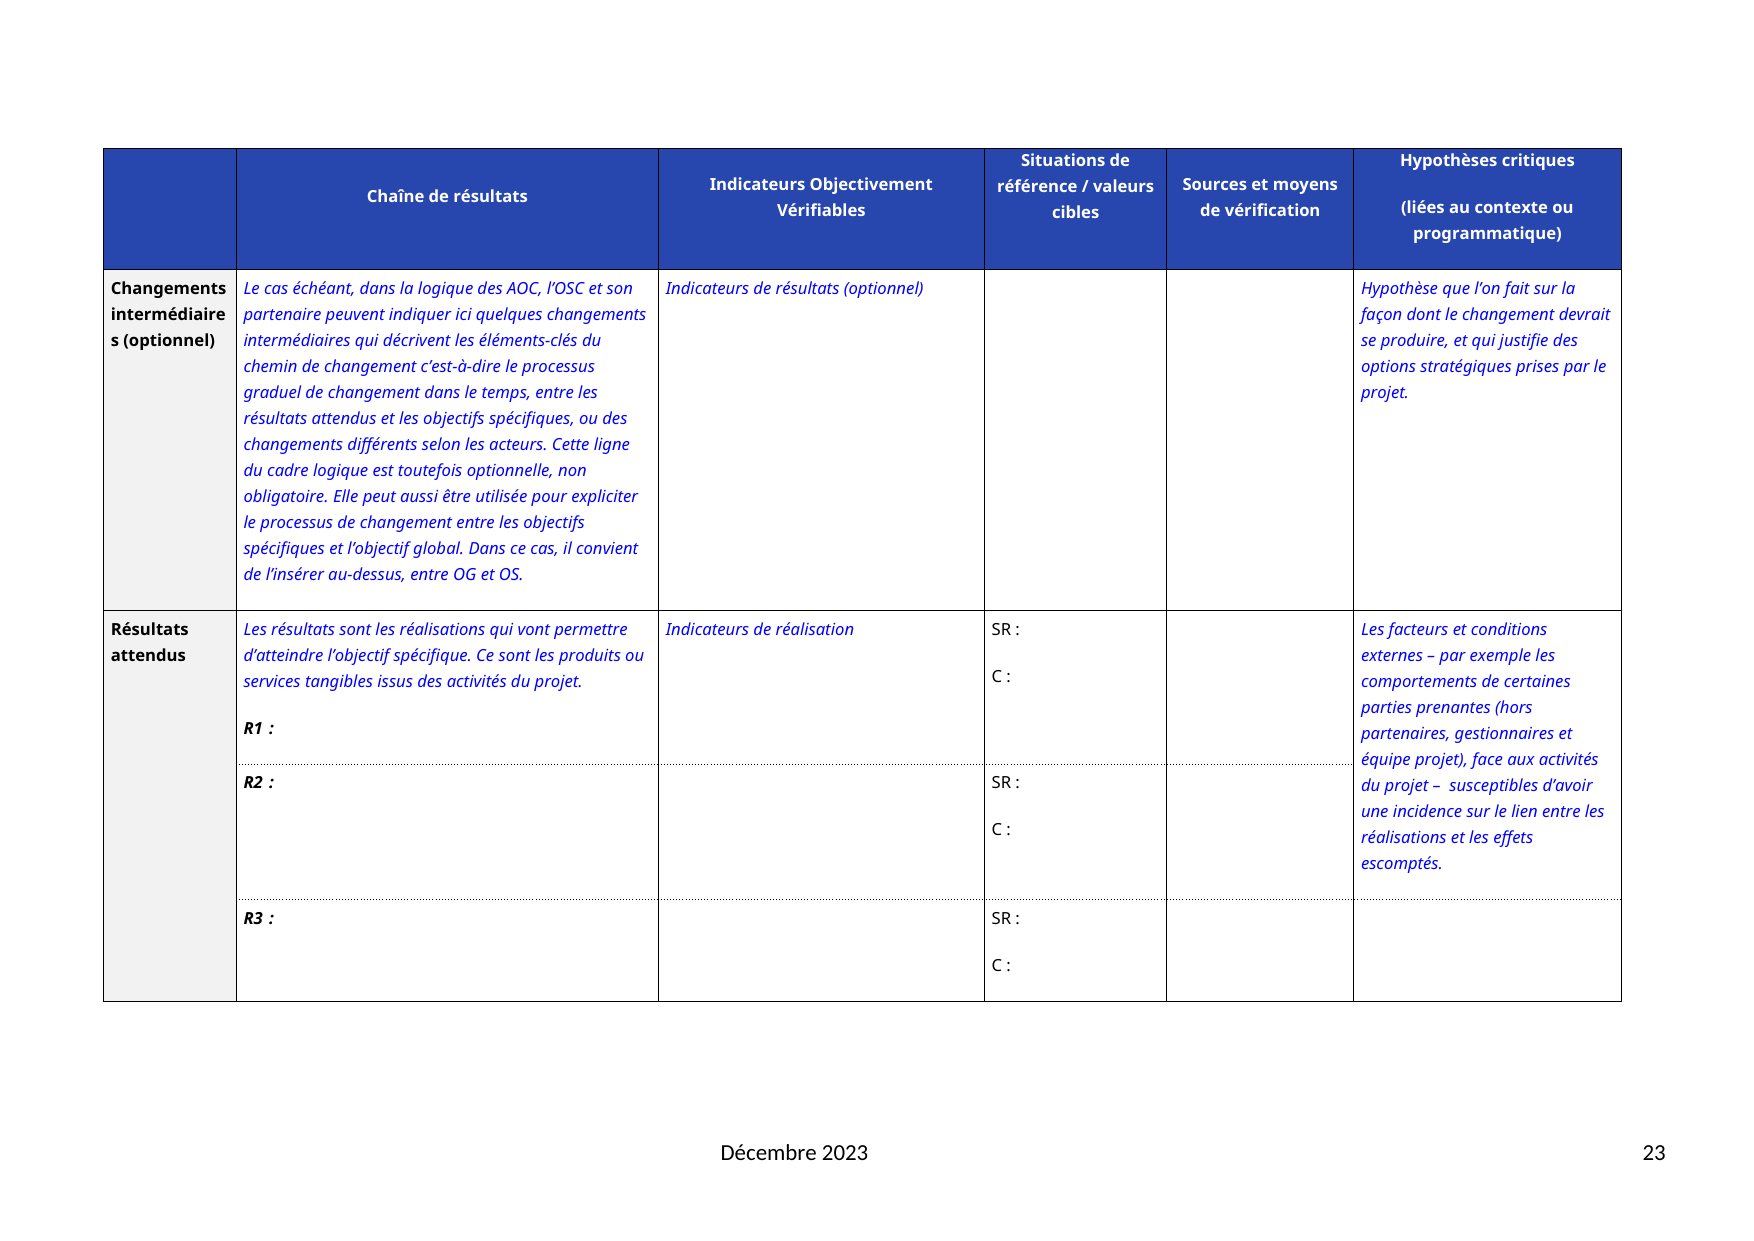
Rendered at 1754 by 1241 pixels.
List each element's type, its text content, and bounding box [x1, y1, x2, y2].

table_cell Indicateurs de résultats (optionnel) [659, 270, 984, 610]
table_cell [1167, 611, 1353, 764]
table_header Chaîne de résultats [237, 149, 658, 269]
table_cell Hypothèse que l’on fait sur la façon dont le changement devrait se produire, et qui justifie des options stratégiques prises par le projet. [1354, 270, 1621, 610]
table_cell SR : C : [985, 764, 1166, 899]
table_cell SR : C : [985, 611, 1166, 764]
table_cell [1167, 270, 1353, 610]
table_header Sources et moyens de vérification [1167, 149, 1353, 269]
table_cell R3 : [237, 899, 658, 1001]
table_cell Résultats attendus [104, 611, 236, 1001]
table_header Hypothèses critiques (liées au contexte ou programmatique) [1354, 149, 1621, 269]
table_cell [985, 270, 1166, 610]
table_cell [1354, 899, 1621, 1001]
table_cell [659, 899, 984, 1001]
table_cell [1167, 899, 1353, 1001]
table_header Situations de référence / valeurs cibles [985, 149, 1166, 269]
table_cell Le cas échéant, dans la logique des AOC, l’OSC et son partenaire peuvent indiquer ici quelques changements intermédiaires qui décrivent les éléments-clés du chemin de changement c’est-à-dire le processus graduel de changement dans le temps, entre les résultats attendus et les objectifs spécifiques, ou des changements différents selon les acteurs. Cette ligne du cadre logique est toutefois optionnelle, non obligatoire. Elle peut aussi être utilisée pour expliciter le processus de changement entre les objectifs spécifiques et l’objectif global. Dans ce cas, il convient de l’insérer au-dessus, entre OG et OS. [237, 270, 658, 610]
table_cell R2 : [237, 764, 658, 899]
table_cell Les résultats sont les réalisations qui vont permettre d’atteindre l’objectif spécifique. Ce sont les produits ou services tangibles issus des activités du projet. R1 : [237, 611, 658, 764]
table_cell Les facteurs et conditions externes – par exemple les comportements de certaines parties prenantes (hors partenaires, gestionnaires et équipe projet), face aux activités du projet – susceptibles d’avoir une incidence sur le lien entre les réalisations et les effets escomptés. [1354, 611, 1621, 899]
table_cell [659, 764, 984, 899]
table_cell Changements intermédiaires (optionnel) [104, 270, 236, 610]
table_header [104, 149, 236, 269]
table_cell SR : C : [985, 899, 1166, 1001]
table_cell [1167, 764, 1353, 899]
table_header Indicateurs Objectivement Vérifiables [659, 149, 984, 269]
table_cell Indicateurs de réalisation [659, 611, 984, 764]
